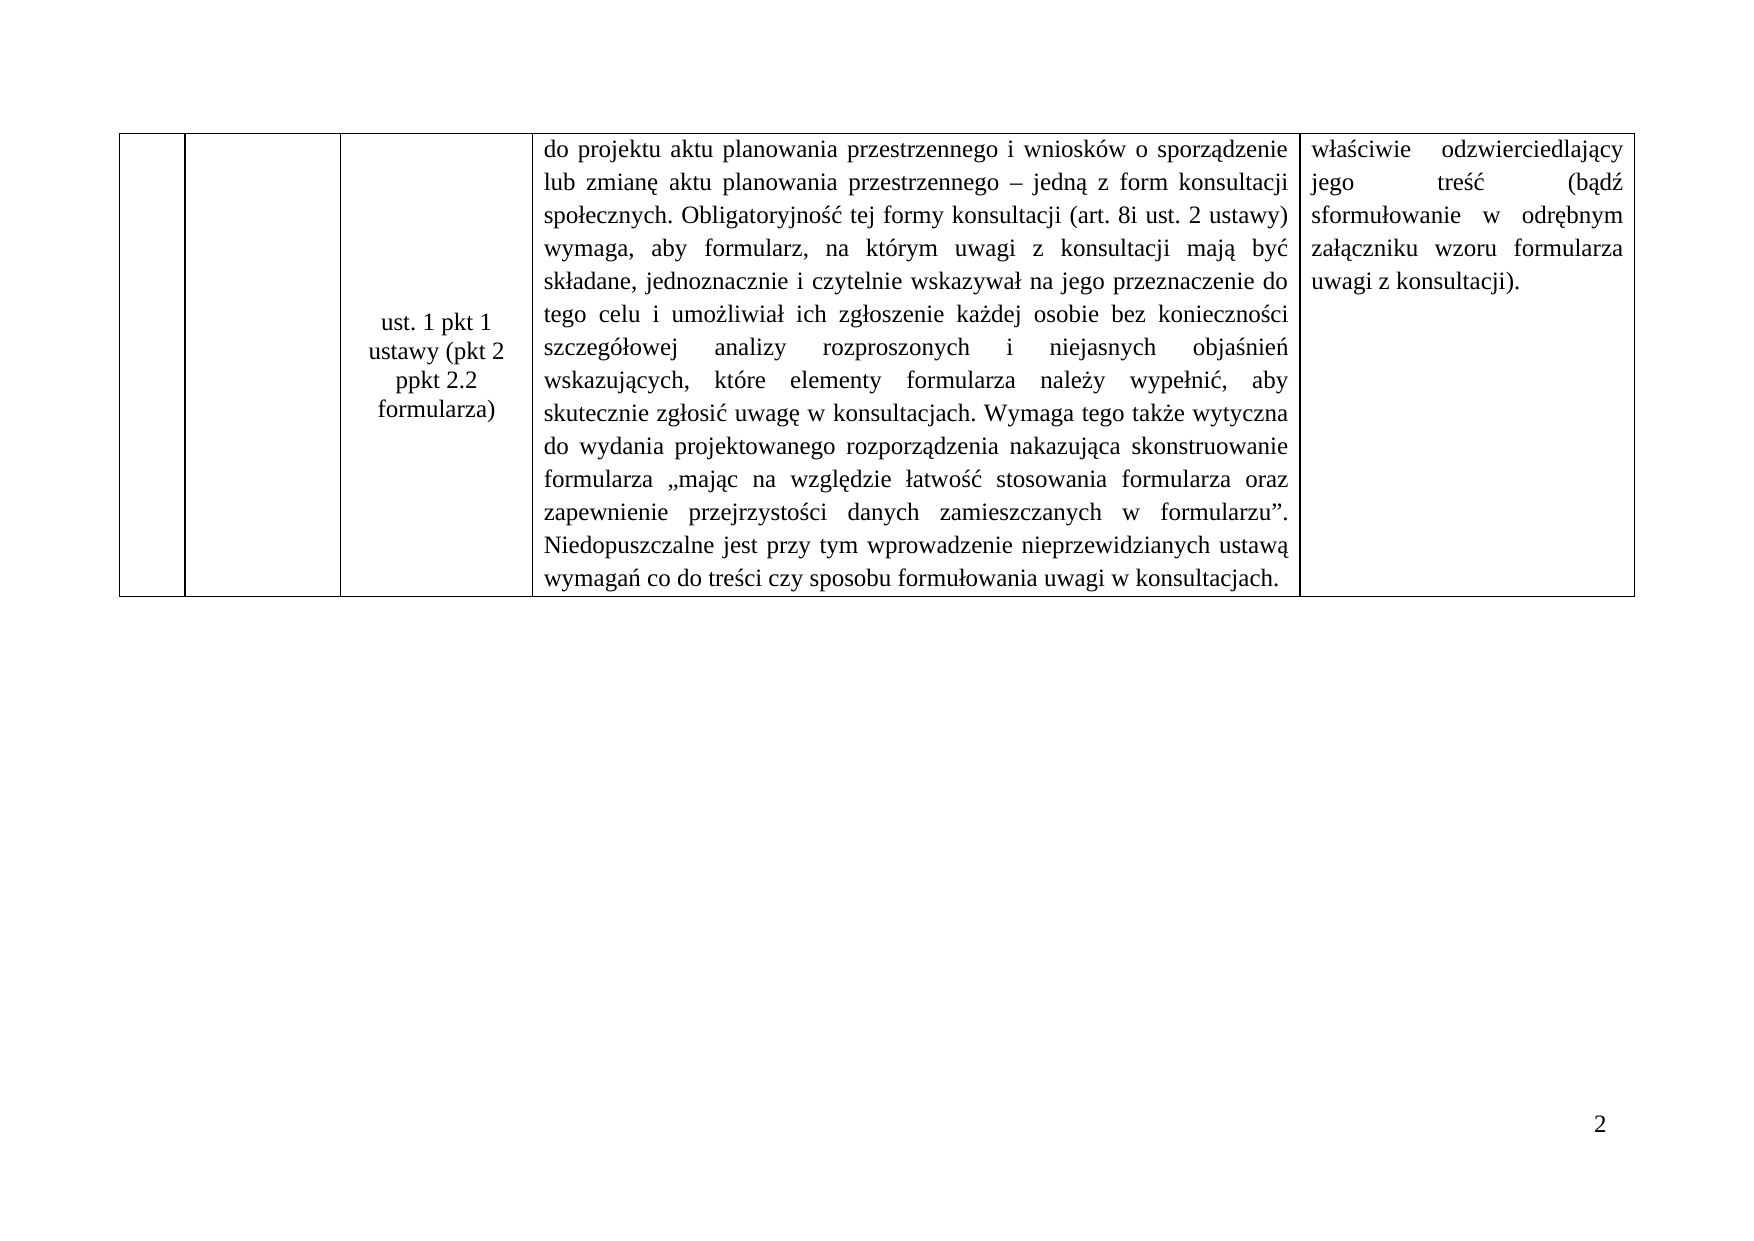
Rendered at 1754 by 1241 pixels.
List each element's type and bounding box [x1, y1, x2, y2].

table_cell [341, 134, 532, 596]
table_cell [533, 134, 1299, 596]
table_cell [1301, 134, 1634, 596]
table_cell [120, 134, 184, 596]
table_cell [186, 134, 340, 596]
